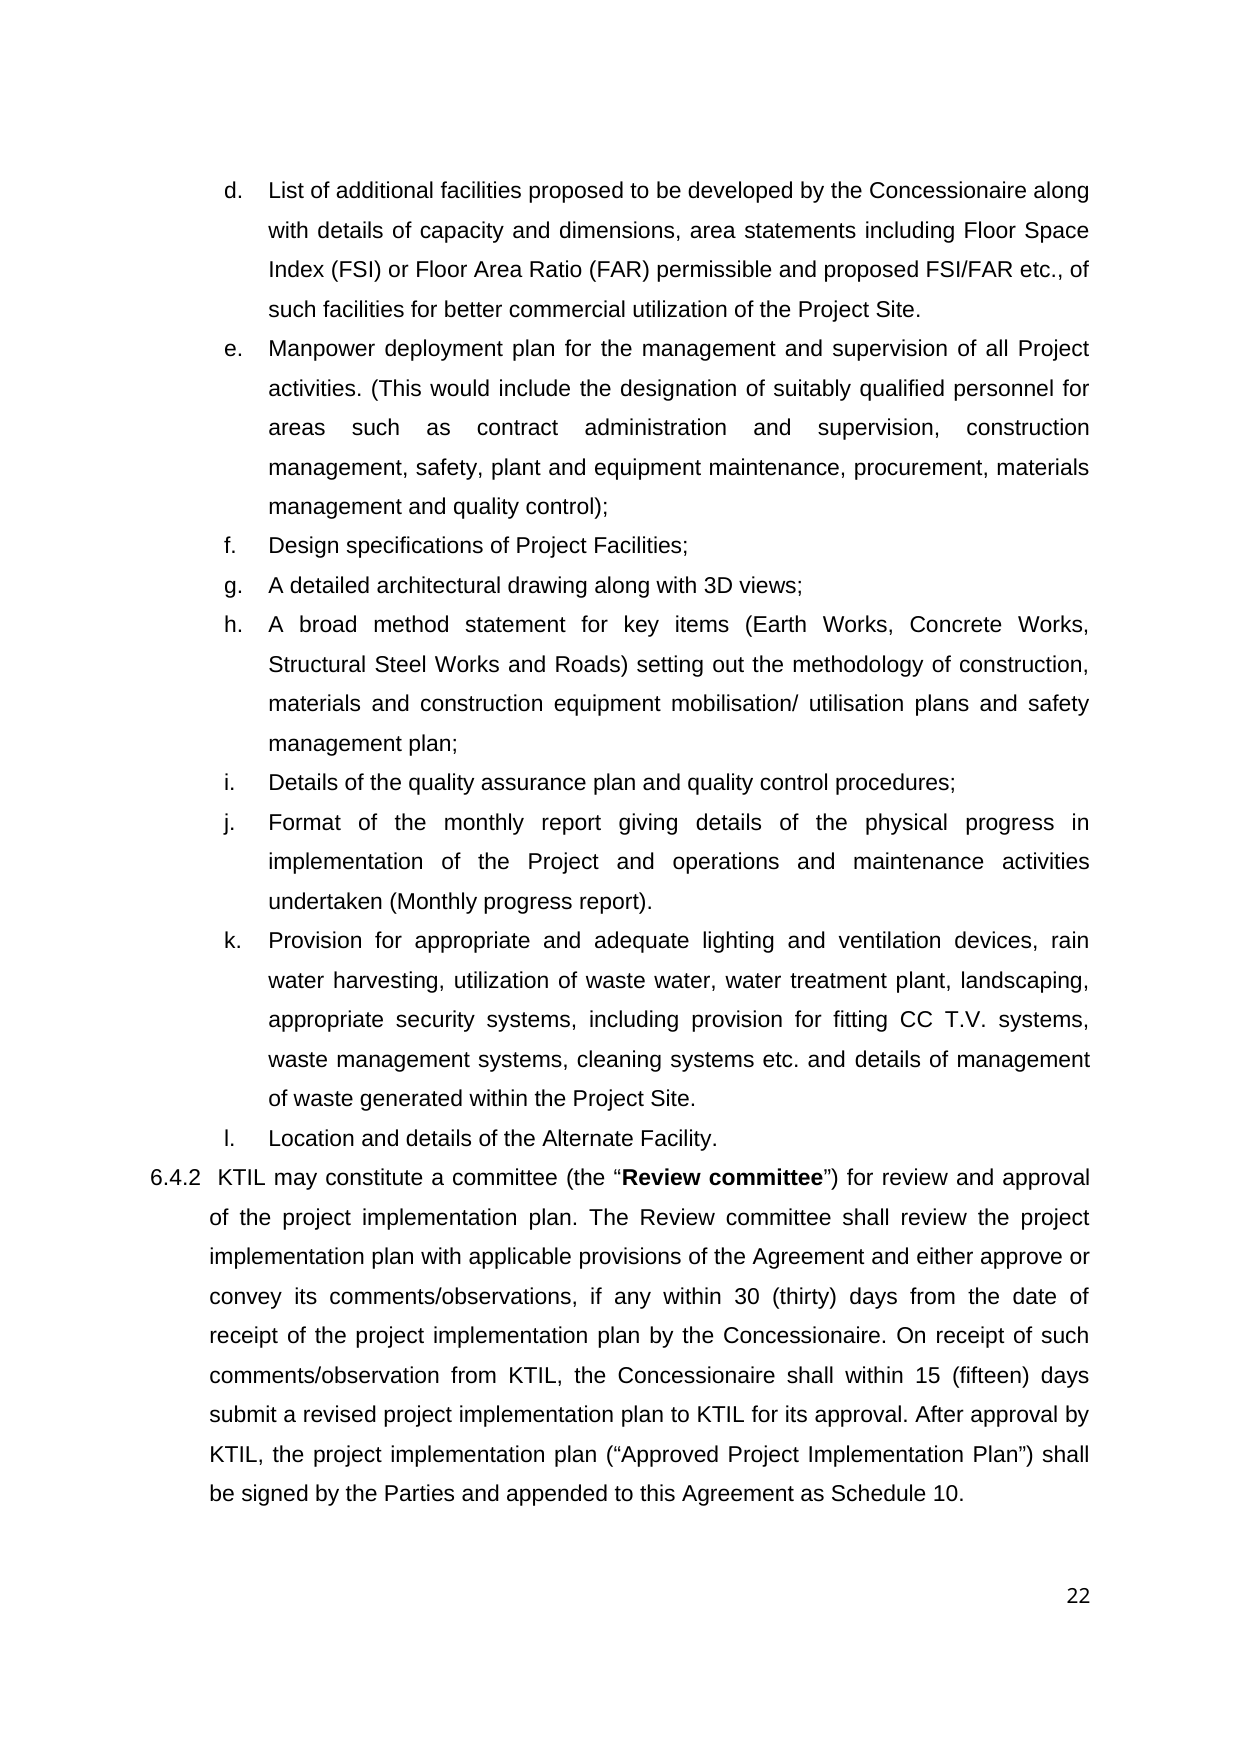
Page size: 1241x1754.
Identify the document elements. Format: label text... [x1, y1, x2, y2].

text 6.4.2 KTIL may constitute a committee (the “Review committee”) for review and approval of the project implementation plan. The Review committee shall review the project implementation plan with applicable provisions of the Agreement and either approve or convey its comments/observations, if any within 30 (thirty) days from the date of receipt of the project implementation plan by the Concessionaire. On receipt of such comments/observation from KTIL, the Concessionaire shall within 15 (fifteen) days submit a revised project implementation plan to KTIL for its approval. After approval by KTIL, the project implementation plan (“Approved Project Implementation Plan”) shall be signed by the Parties and appended to this Agreement as Schedule 10. [150, 1164, 1090, 1506]
list Format of the monthly report giving details of the physical progress in implementation of the Project and operations and maintenance activities undertaken (Monthly progress report). [224, 809, 1090, 914]
list Design specifications of Project Facilities; [224, 532, 1090, 559]
list List of additional facilities proposed to be developed by the Concessionaire along with details of capacity and dimensions, area statements including Floor Space Index (FSI) or Floor Area Ratio (FAR) permissible and proposed FSI/FAR etc., of such facilities for better commercial utilization of the Project Site. [224, 177, 1090, 322]
list A detailed architectural drawing along with 3D views; [224, 572, 1090, 598]
list Provision for appropriate and adequate lighting and ventilation devices, rain water harvesting, utilization of waste water, water treatment plant, landscaping, appropriate security systems, including provision for fitting CC T.V. systems, waste management systems, cleaning systems etc. and details of management of waste generated within the Project Site. [224, 927, 1090, 1112]
list Location and details of the Alternate Facility. [224, 1125, 1090, 1151]
list A broad method statement for key items (Earth Works, Concrete Works, Structural Steel Works and Roads) setting out the methodology of construction, materials and construction equipment mobilisation/ utilisation plans and safety management plan; [224, 611, 1090, 756]
list Manpower deployment plan for the management and supervision of all Project activities. (This would include the designation of suitably qualified personnel for areas such as contract administration and supervision, construction management, safety, plant and equipment maintenance, procurement, materials management and quality control); [224, 335, 1090, 519]
list Details of the quality assurance plan and quality control procedures; [224, 769, 1090, 796]
